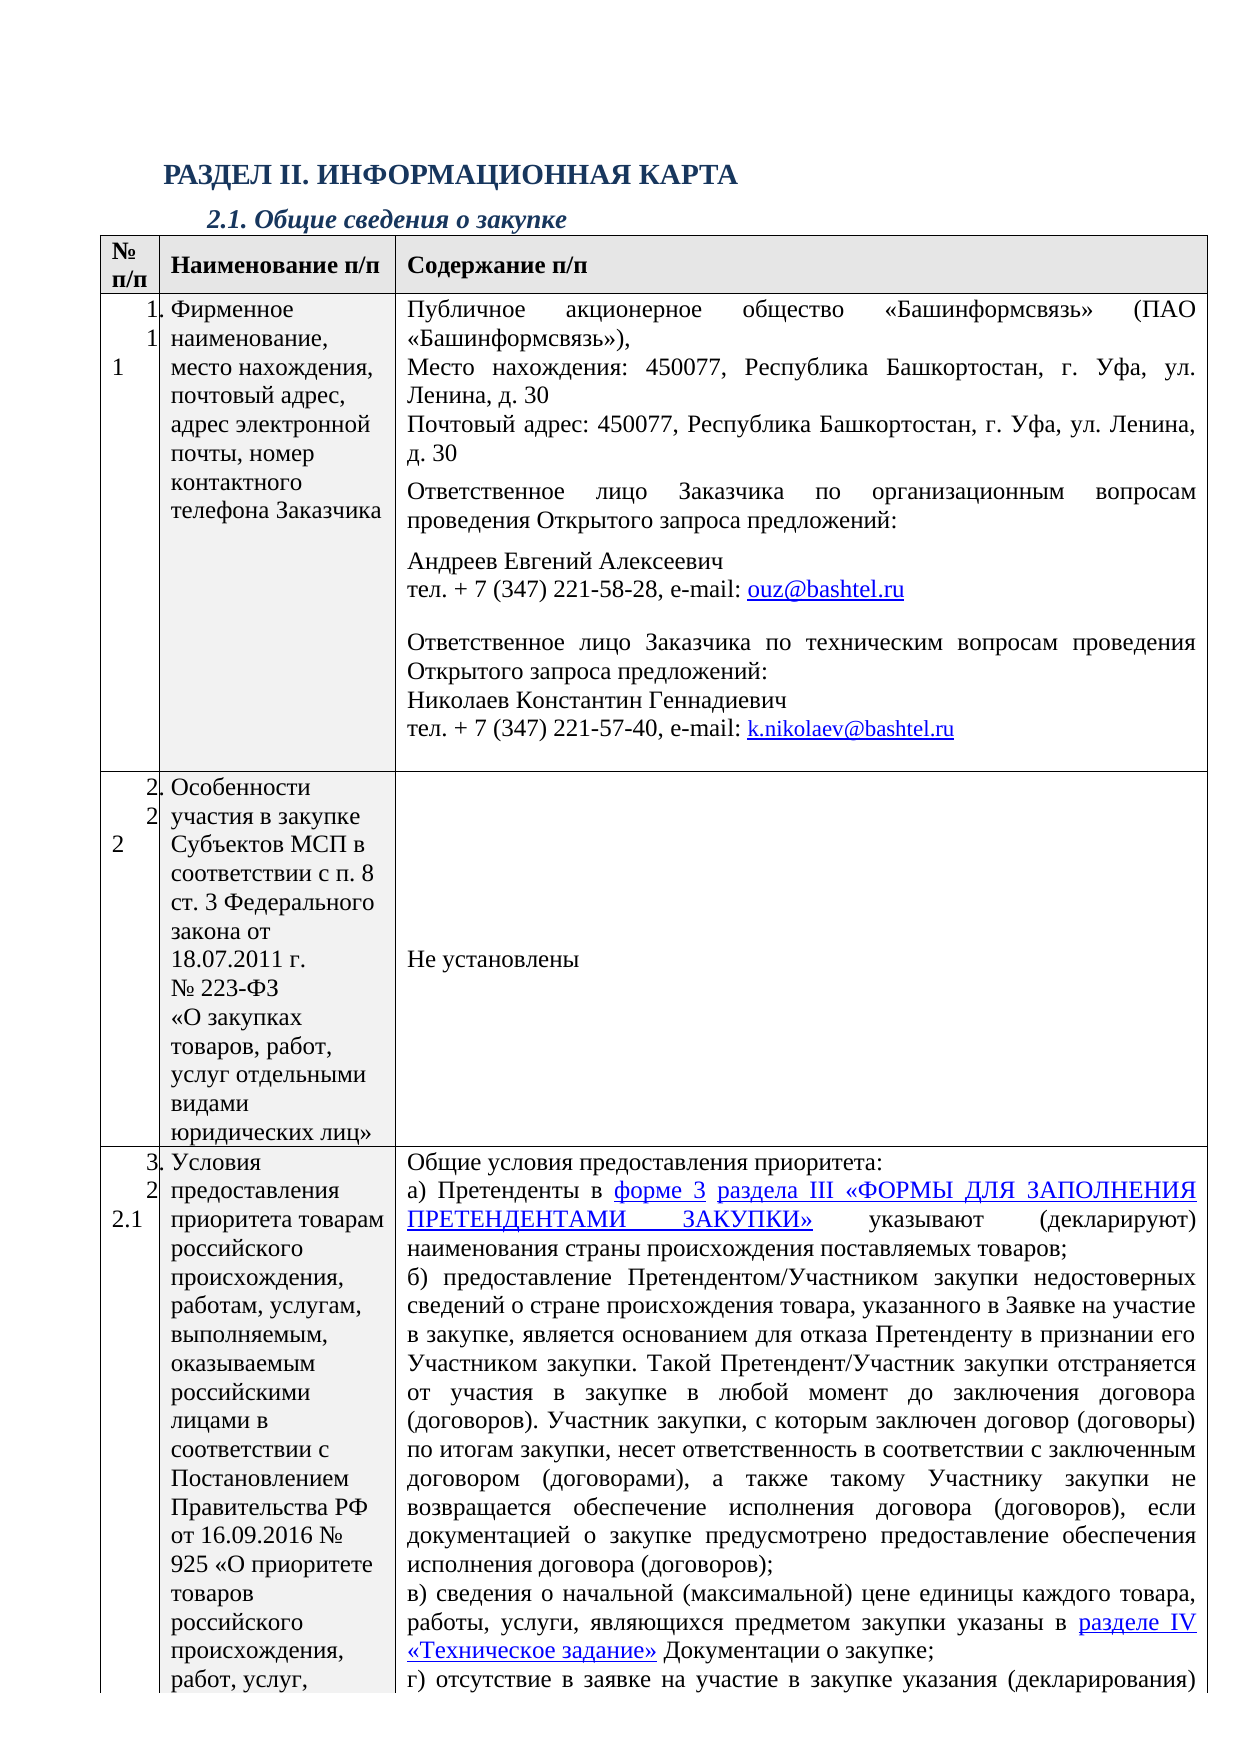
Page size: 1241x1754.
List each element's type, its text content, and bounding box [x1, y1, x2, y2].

text 2.1. Общие сведения о закупке [207, 203, 1181, 235]
table_cell Особенности участия в закупке Субъектов МСП в соответствии с п. 8 ст. 3 Федерального закона от 18.07.2011 г. № 223-ФЗ «О закупках товаров, работ, услуг отдельными видами юридических лиц» [160, 772, 395, 1146]
table_cell 2 2 [101, 772, 159, 1146]
table_cell 1 1 [101, 294, 159, 771]
table_header № п/п [101, 236, 159, 293]
table_cell Публичное акционерное общество «Башинформсвязь» (ПАО «Башинформсвязь»), Место нахождения: 450077, Республика Башкортостан, г. Уфа, ул. Ленина, д. 30 Почтовый адрес: 450077, Республика Башкортостан, г. Уфа, ул. Ленина, д. 30 Ответственное лицо Заказчика по организационным вопросам проведения Открытого запроса предложений: Андреев Евгений Алексеевич тел. + 7 (347) 221-58-28, e-mail: ouz@bashtel.ru Ответственное лицо Заказчика по техническим вопросам проведения Открытого запроса предложений: Николаев Константин Геннадиевич тел. + 7 (347) 221-57-40, e-mail: k.nikolaev@bashtel.ru [396, 294, 1207, 771]
table_header Содержание п/п [396, 236, 1207, 293]
table_cell Не установлены [396, 772, 1207, 1146]
table_header Наименование п/п [160, 236, 395, 293]
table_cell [396, 1147, 1207, 1693]
table_cell Фирменное наименование, место нахождения, почтовый адрес, адрес электронной почты, номер контактного телефона Заказчика [160, 294, 395, 771]
table_cell 2 2.1 [101, 1147, 159, 1693]
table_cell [160, 1147, 395, 1693]
text РАЗДЕЛ II. ИНФОРМАЦИОННАЯ КАРТА [163, 157, 1181, 191]
